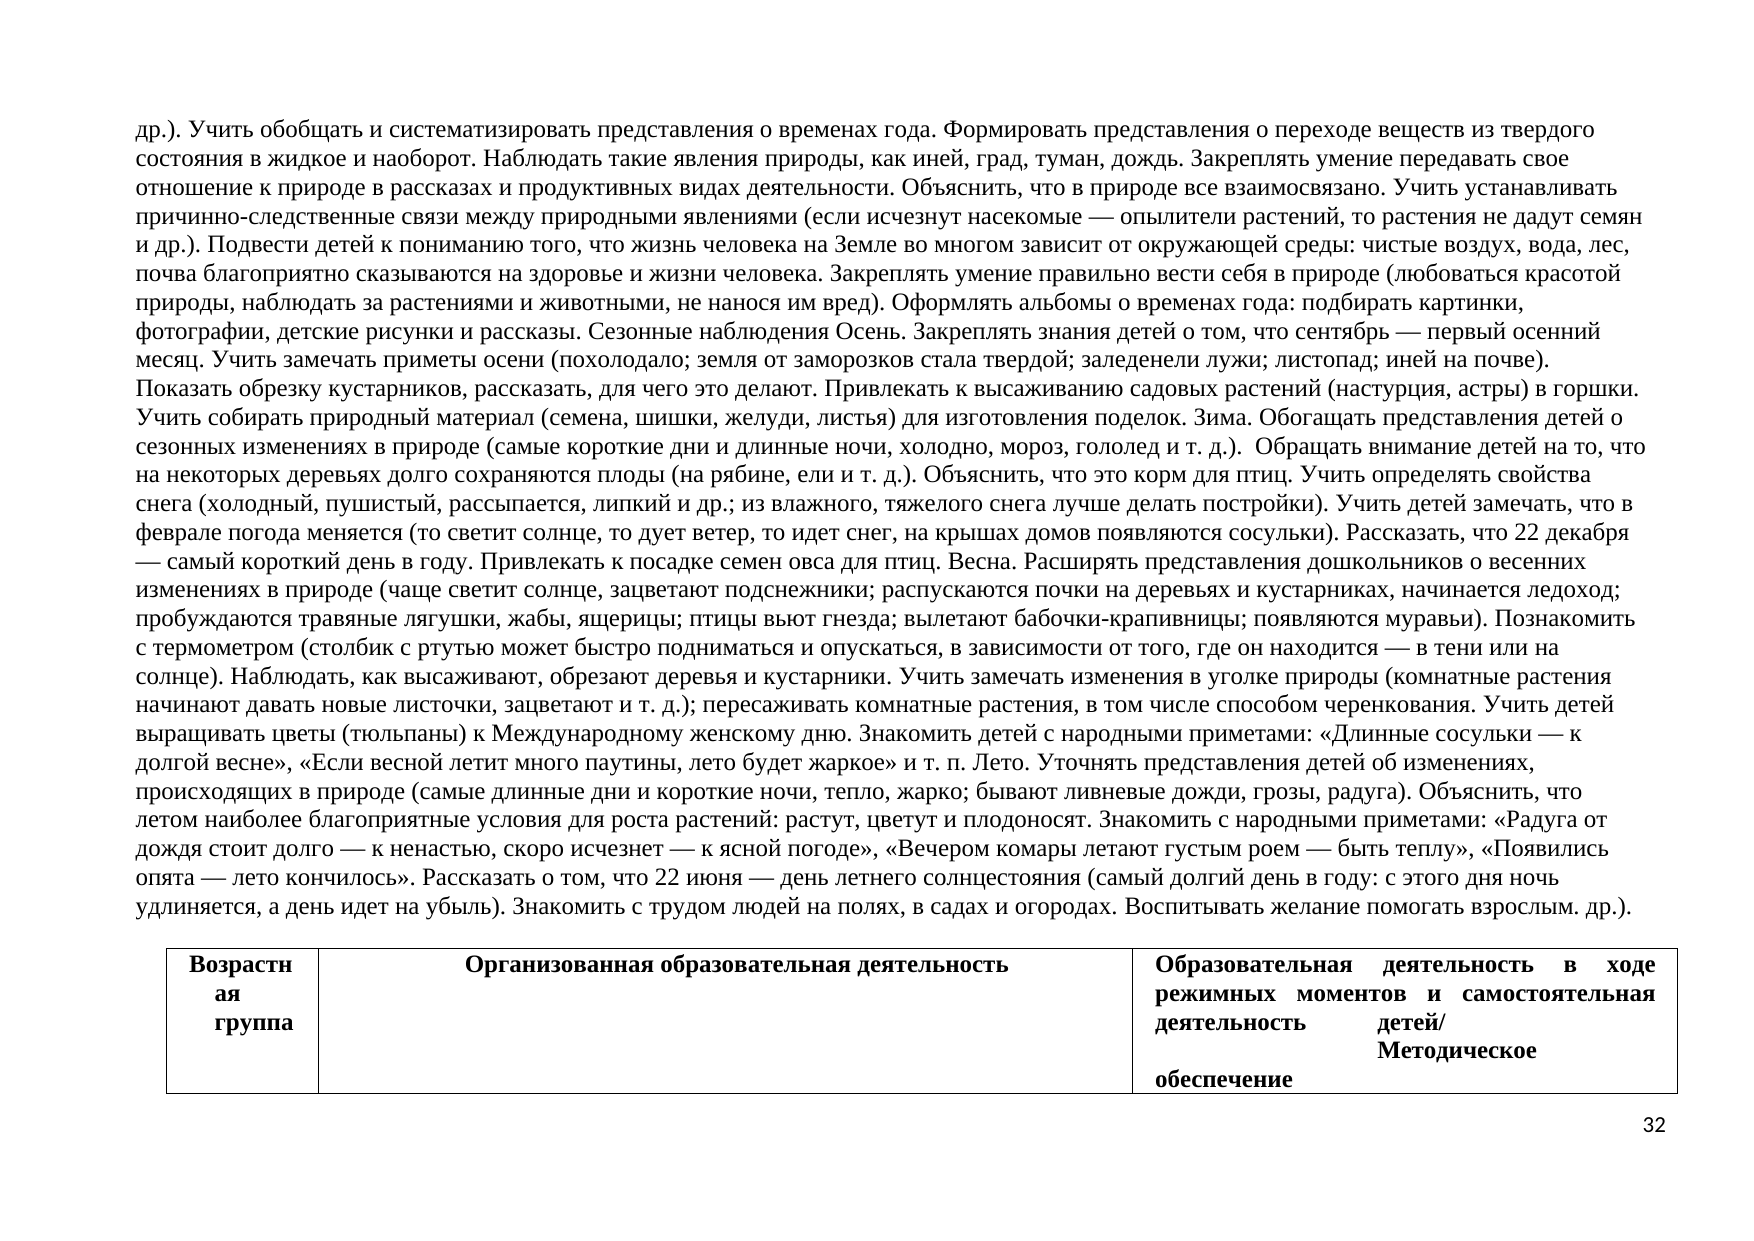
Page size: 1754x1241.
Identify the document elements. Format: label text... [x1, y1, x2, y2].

table_header Организованная образовательная деятельность [319, 949, 1132, 1093]
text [135, 114, 1651, 919]
table_header Образовательная деятельность в ходе режимных моментов и самостоятельная деятельность детей/ Методическое обеспечение [1133, 949, 1677, 1093]
table_header Возрастная группа [167, 949, 318, 1093]
